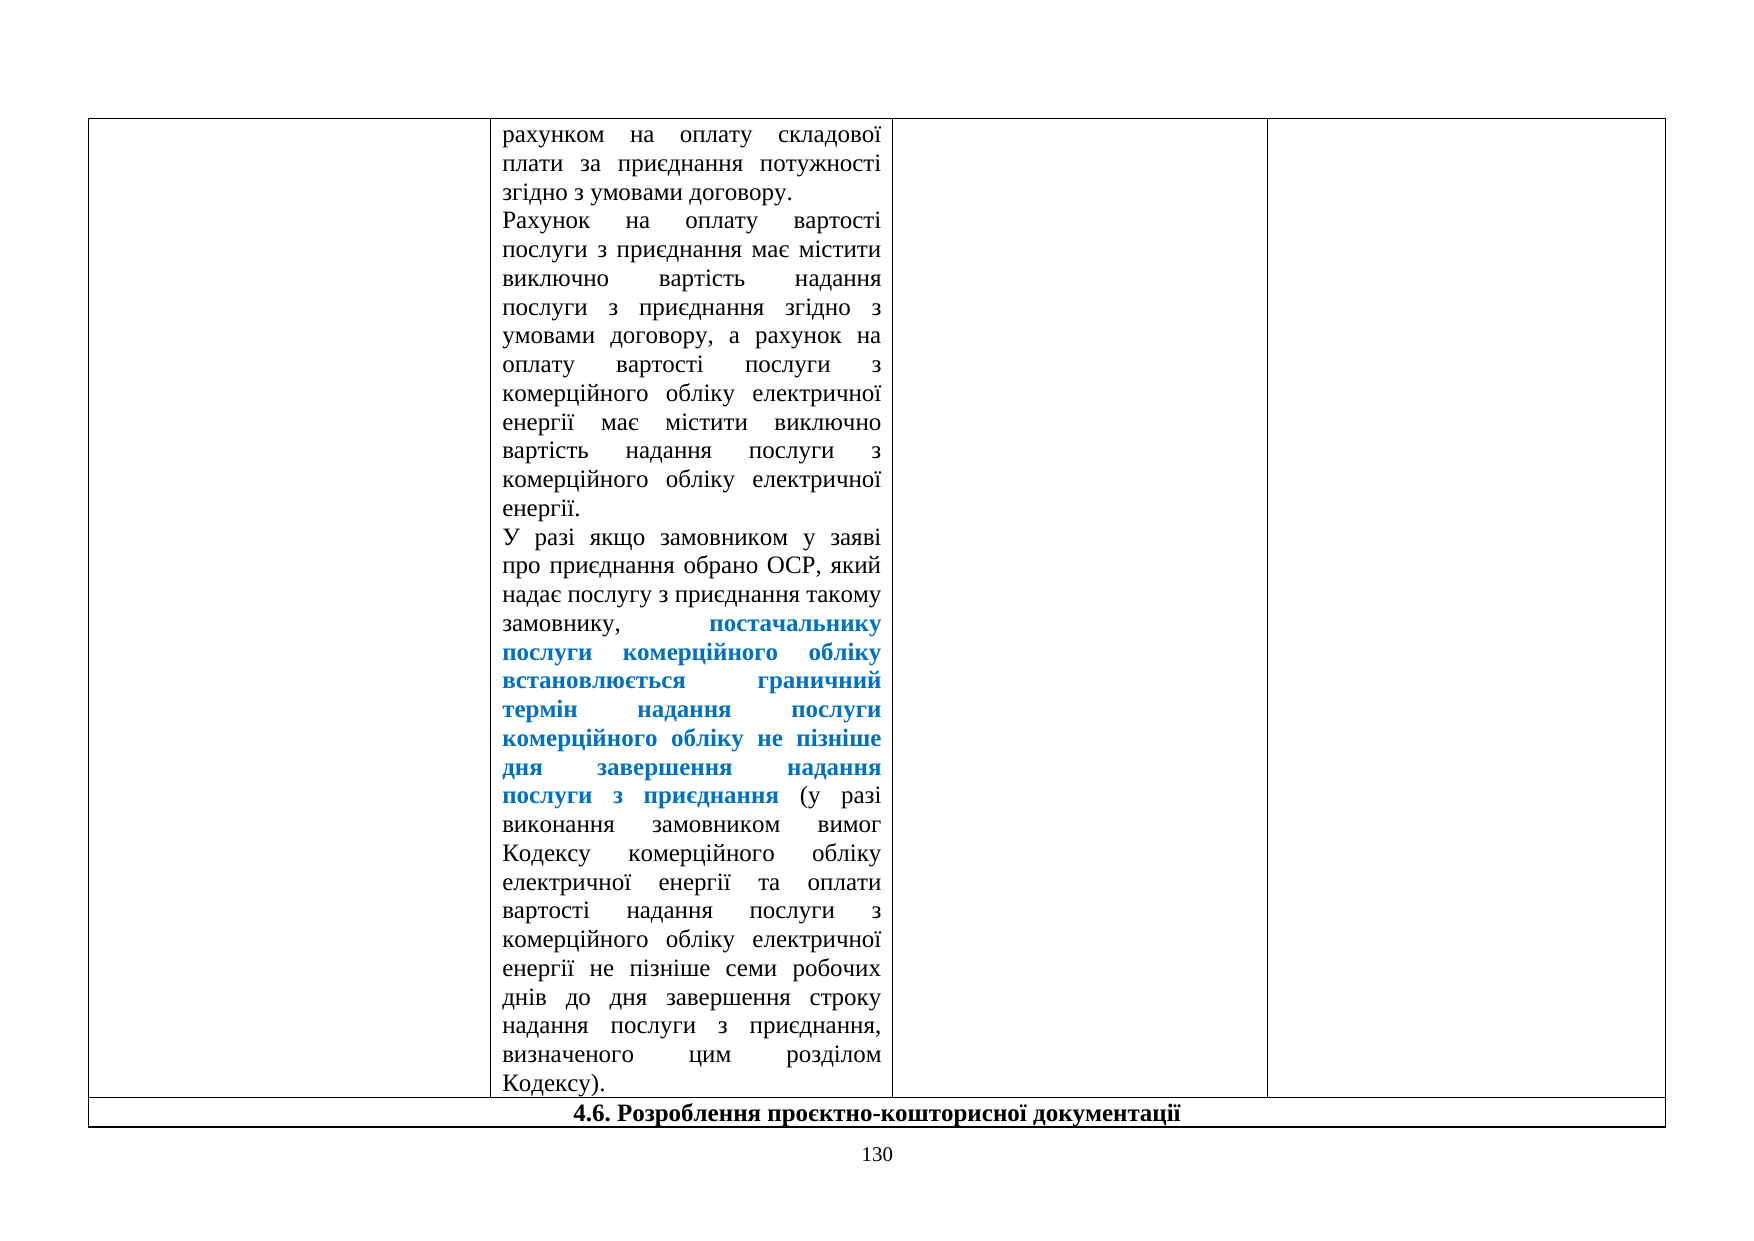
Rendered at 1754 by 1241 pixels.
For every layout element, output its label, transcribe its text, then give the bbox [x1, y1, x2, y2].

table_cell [89, 119, 490, 1097]
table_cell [1268, 119, 1665, 1097]
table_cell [893, 119, 1267, 1097]
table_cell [491, 119, 892, 1097]
table_cell 4.6. Розроблення проєктно-кошторисної документації [89, 1098, 1665, 1126]
